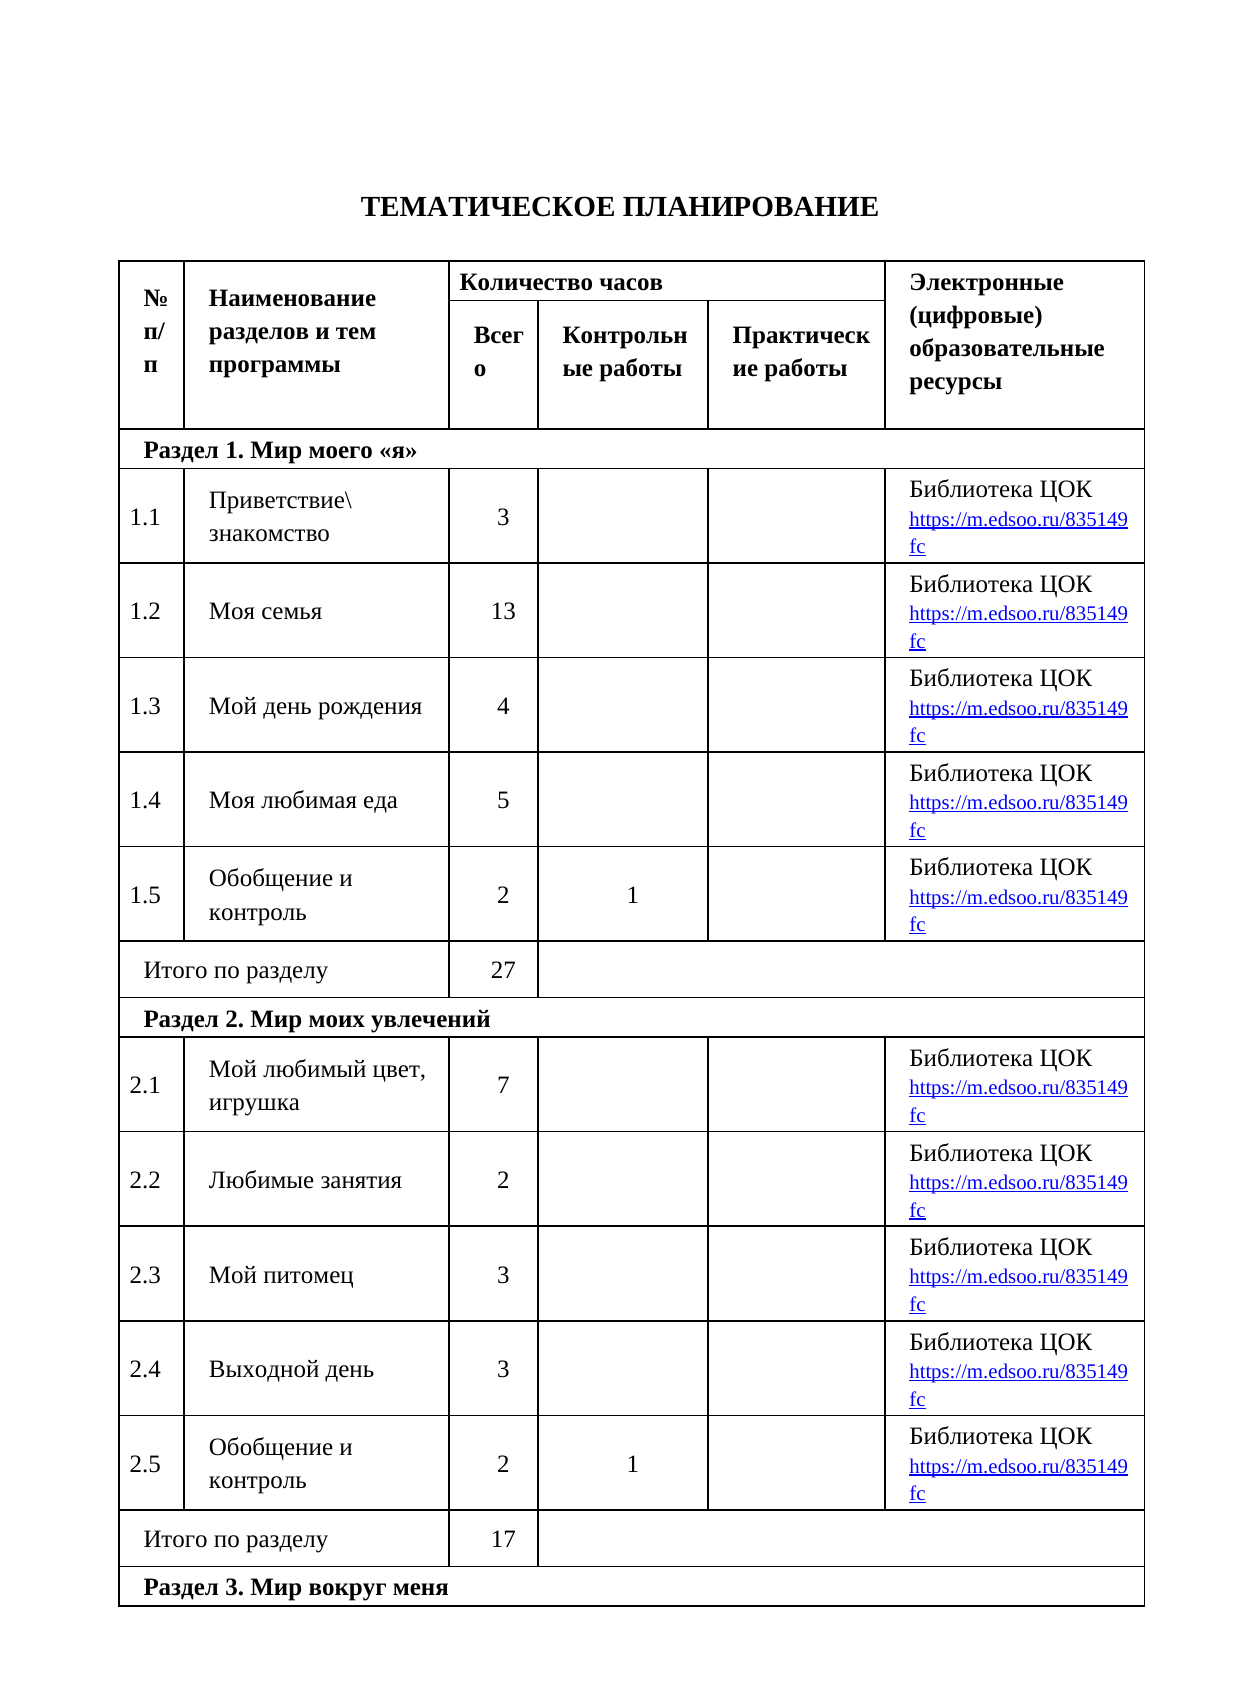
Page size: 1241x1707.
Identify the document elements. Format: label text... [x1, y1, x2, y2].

table_cell 1 [539, 1416, 707, 1509]
table_cell [539, 658, 707, 751]
table_cell 1.3 [120, 658, 183, 751]
table_cell [709, 469, 884, 562]
table_cell 27 [450, 942, 537, 997]
table_cell 2.3 [120, 1227, 183, 1320]
table_cell Итого по разделу [120, 1511, 448, 1566]
table_cell [709, 1416, 884, 1509]
table_cell 17 [450, 1511, 537, 1566]
table_cell [539, 1132, 707, 1225]
table_cell Мой день рождения [185, 658, 448, 751]
table_cell 1 [539, 847, 707, 940]
table_cell [539, 1038, 707, 1131]
table_cell Обобщение и контроль [185, 847, 448, 940]
table_cell Любимые занятия [185, 1132, 448, 1225]
table_cell 3 [450, 1227, 537, 1320]
table_cell Раздел 3. Мир вокруг меня [120, 1567, 1144, 1605]
table_cell Мой любимый цвет, игрушка [185, 1038, 448, 1131]
table_cell Раздел 2. Мир моих увлечений [120, 998, 1144, 1036]
table_cell [709, 1038, 884, 1131]
table_header Электронные (цифровые) образовательные ресурсы [886, 262, 1144, 428]
table_cell Обобщение и контроль [185, 1416, 448, 1509]
table_cell 13 [450, 564, 537, 657]
table_cell Моя любимая еда [185, 753, 448, 846]
table_cell 2.2 [120, 1132, 183, 1225]
table_cell [539, 753, 707, 846]
table_cell [539, 1511, 1144, 1566]
table_cell 2.1 [120, 1038, 183, 1131]
table_cell [539, 564, 707, 657]
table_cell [886, 1416, 1144, 1509]
table_cell Библиотека ЦОК https://m.edsoo.ru/835149fc [886, 753, 1144, 846]
table_cell Контрольные работы [539, 301, 707, 428]
table_cell Библиотека ЦОК https://m.edsoo.ru/835149fc [886, 847, 1144, 940]
table_cell 2.5 [120, 1416, 183, 1509]
table_cell 2.4 [120, 1322, 183, 1414]
table_cell Библиотека ЦОК https://m.edsoo.ru/835149fc [886, 469, 1144, 562]
table_cell 2 [450, 1416, 537, 1509]
table_cell 1.2 [120, 564, 183, 657]
table_cell 3 [450, 469, 537, 562]
table_cell Всего [450, 301, 537, 428]
table_cell 2 [450, 1132, 537, 1225]
table_cell 1.5 [120, 847, 183, 940]
table_cell Выходной день [185, 1322, 448, 1414]
table_cell Библиотека ЦОК https://m.edsoo.ru/835149fc [886, 1132, 1144, 1225]
table_cell Библиотека ЦОК https://m.edsoo.ru/835149fc [886, 1038, 1144, 1131]
table_cell Практические работы [709, 301, 884, 428]
text ТЕМАТИЧЕСКОЕ ПЛАНИРОВАНИЕ [118, 189, 1122, 223]
table_cell 4 [450, 658, 537, 751]
table_header Наименование разделов и тем программы [185, 262, 448, 428]
table_cell [709, 564, 884, 657]
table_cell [886, 1322, 1144, 1414]
table_cell Мой питомец [185, 1227, 448, 1320]
table_header № п/п [120, 262, 183, 428]
table_cell 1.4 [120, 753, 183, 846]
table_cell [709, 1227, 884, 1320]
table_cell [539, 1322, 707, 1414]
table_cell 1.1 [120, 469, 183, 562]
table_cell [709, 1132, 884, 1225]
table_cell Приветствие\знакомство [185, 469, 448, 562]
table_cell 3 [450, 1322, 537, 1414]
table_cell [539, 469, 707, 562]
table_cell Библиотека ЦОК https://m.edsoo.ru/835149fc [886, 658, 1144, 751]
table_cell Итого по разделу [120, 942, 448, 997]
table_cell 7 [450, 1038, 537, 1131]
table_cell [709, 1322, 884, 1414]
table_cell Моя семья [185, 564, 448, 657]
table_cell [709, 658, 884, 751]
table_cell [539, 1227, 707, 1320]
table_cell Раздел 1. Мир моего «я» [120, 430, 1144, 467]
table_cell [539, 942, 1144, 997]
table_cell Библиотека ЦОК https://m.edsoo.ru/835149fc [886, 564, 1144, 657]
table_cell [709, 753, 884, 846]
table_header Количество часов [450, 262, 884, 299]
table_cell 5 [450, 753, 537, 846]
table_cell [709, 847, 884, 940]
table_cell Библиотека ЦОК https://m.edsoo.ru/835149fc [886, 1227, 1144, 1320]
table_cell 2 [450, 847, 537, 940]
